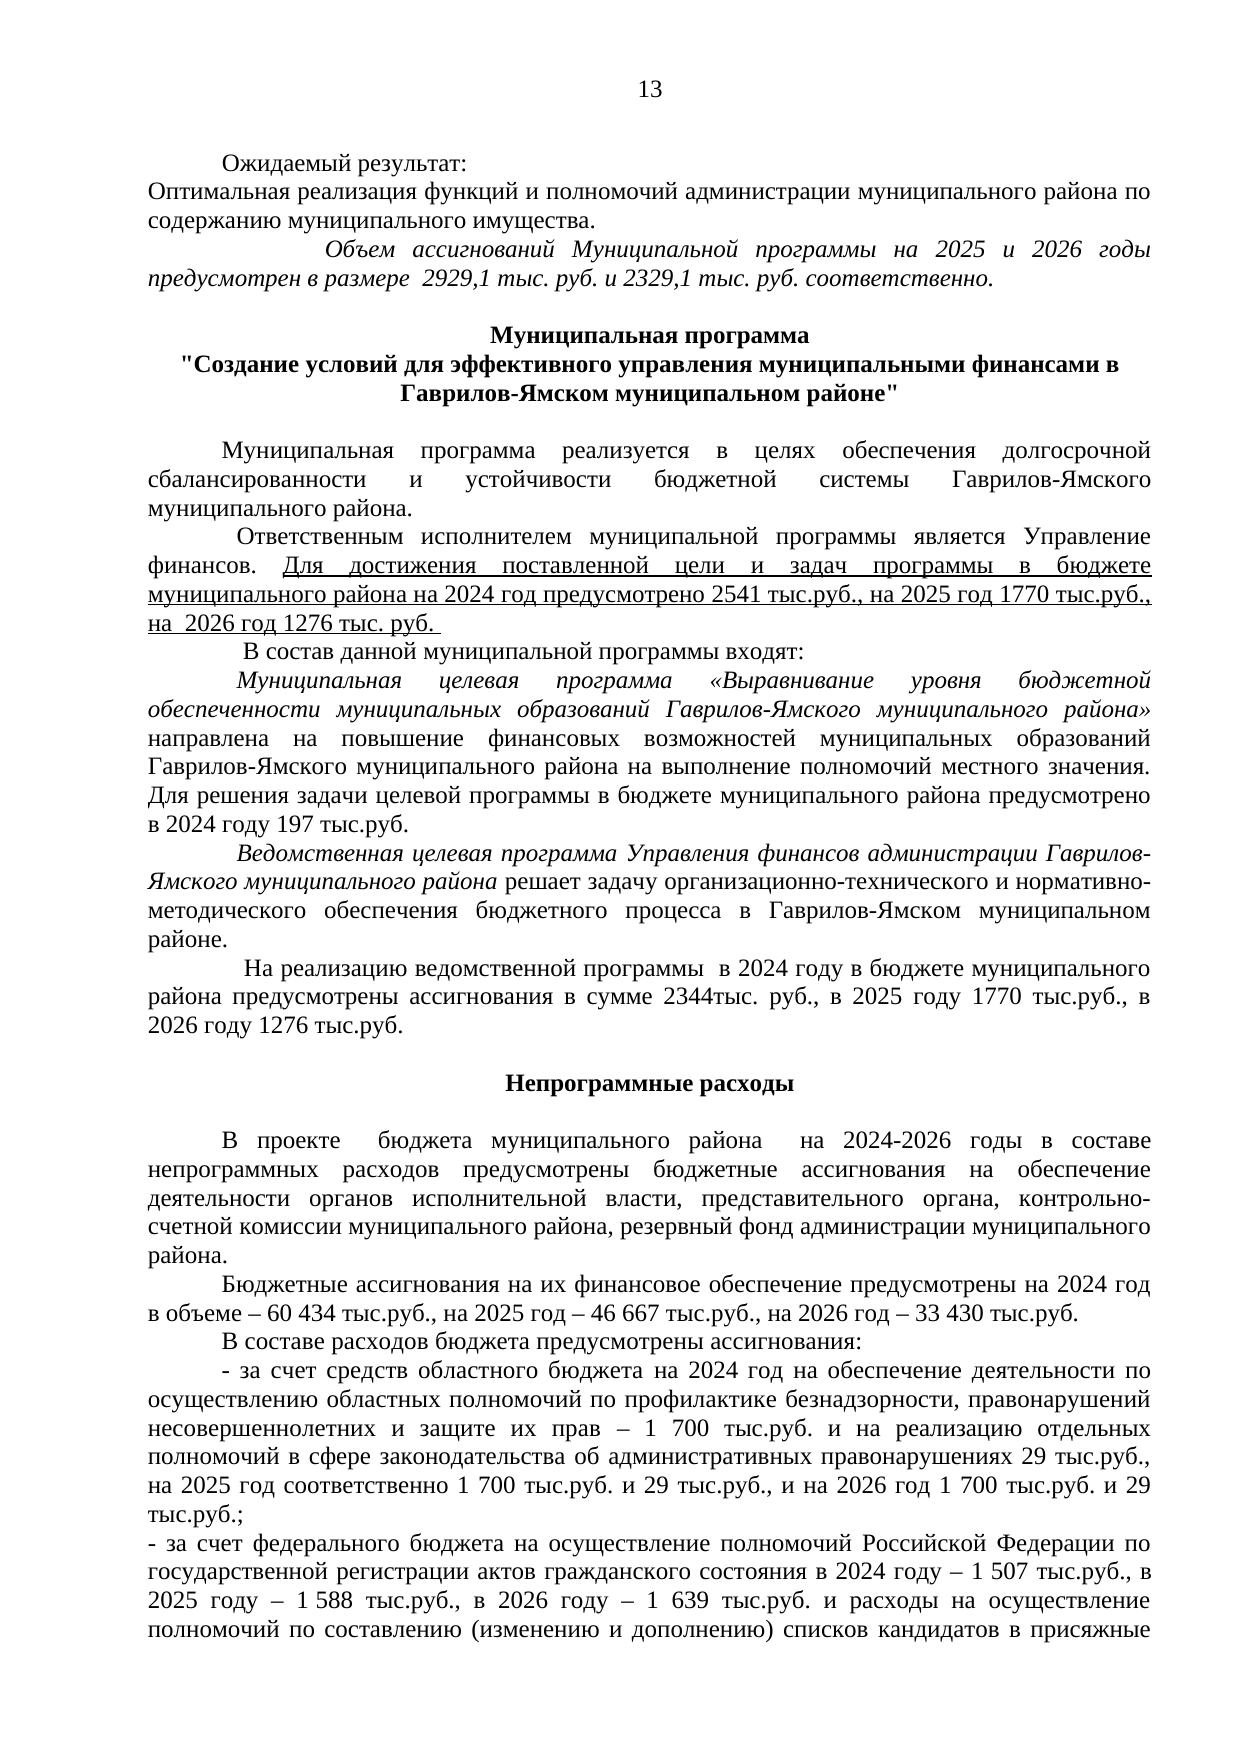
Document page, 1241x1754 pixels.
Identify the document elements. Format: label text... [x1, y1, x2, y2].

text Муниципальная программа реализуется в целях обеспечения долгосрочной сбалансированности и устойчивости бюджетной системы Гаврилов-Ямского муниципального района. [148, 435, 1152, 521]
text - за счет средств областного бюджета на 2024 год на обеспечение деятельности по осуществлению областных полномочий по профилактике безнадзорности, правонарушений несовершеннолетних и защите их прав – 1 700 тыс.руб. и на реализацию отдельных полномочий в сфере законодательства об административных правонарушениях 29 тыс.руб., на 2025 год соответственно 1 700 тыс.руб. и 29 тыс.руб., и на 2026 год 1 700 тыс.руб. и 29 тыс.руб.; [148, 1355, 1152, 1528]
text "Создание условий для эффективного управления муниципальными финансами в Гаврилов-Ямском муниципальном районе" [148, 349, 1152, 406]
text Непрограммные расходы [148, 1068, 1152, 1096]
text Муниципальная программа [148, 320, 1152, 349]
text Ведомственная целевая программа Управления финансов администрации Гаврилов-Ямского муниципального района решает задачу организационно-технического и нормативно-методического обеспечения бюджетного процесса в Гаврилов-Ямском муниципальном районе. [148, 838, 1152, 953]
text Ответственным исполнителем муниципальной программы является Управление финансов. Для достижения поставленной цели и задач программы в бюджете муниципального района на 2024 год предусмотрено 2541 тыс.руб., на 2025 год 1770 тыс.руб., на 2026 год 1276 тыс. руб. [148, 605, 1152, 636]
text В проекте бюджета муниципального района на 2024-2026 годы в составе непрограммных расходов предусмотрены бюджетные ассигнования на обеспечение деятельности органов исполнительной власти, представительного органа, контрольно-счетной комиссии муниципального района, резервный фонд администрации муниципального района. [148, 1125, 1152, 1269]
text В составе расходов бюджета предусмотрены ассигнования: [148, 1326, 1152, 1355]
text Объем ассигнований Муниципальной программы на 2025 и 2026 годы предусмотрен в размере 2929,1 тыс. руб. и 2329,1 тыс. руб. соответственно. [148, 234, 1152, 291]
text Ответственным исполнителем муниципальной программы является Управление финансов. Для достижения поставленной цели и задач программы в бюджете муниципального района на 2024 год предусмотрено 2541 тыс.руб., на 2025 год 1770 тыс.руб., на 2026 год 1276 тыс. руб. [148, 521, 1152, 604]
text Муниципальная целевая программа «Выравнивание уровня бюджетной обеспеченности муниципальных образований Гаврилов-Ямского муниципального района» направлена на повышение финансовых возможностей муниципальных образований Гаврилов-Ямского муниципального района на выполнение полномочий местного значения. Для решения задачи целевой программы в бюджете муниципального района предусмотрено в 2024 году 197 тыс.руб. [148, 665, 1152, 838]
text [148, 1528, 1152, 1643]
text Оптимальная реализация функций и полномочий администрации муниципального района по содержанию муниципального имущества. [148, 176, 1152, 234]
text Бюджетные ассигнования на их финансовое обеспечение предусмотрены на 2024 год в объеме – 60 434 тыс.руб., на 2025 год – 46 667 тыс.руб., на 2026 год – 33 430 тыс.руб. [148, 1269, 1152, 1326]
text На реализацию ведомственной программы в 2024 году в бюджете муниципального района предусмотрены ассигнования в сумме 2344тыс. руб., в 2025 году 1770 тыс.руб., в 2026 году 1276 тыс.руб. [148, 953, 1152, 1039]
text В состав данной муниципальной программы входят: [148, 636, 1152, 665]
text Ожидаемый результат: [148, 148, 1152, 176]
